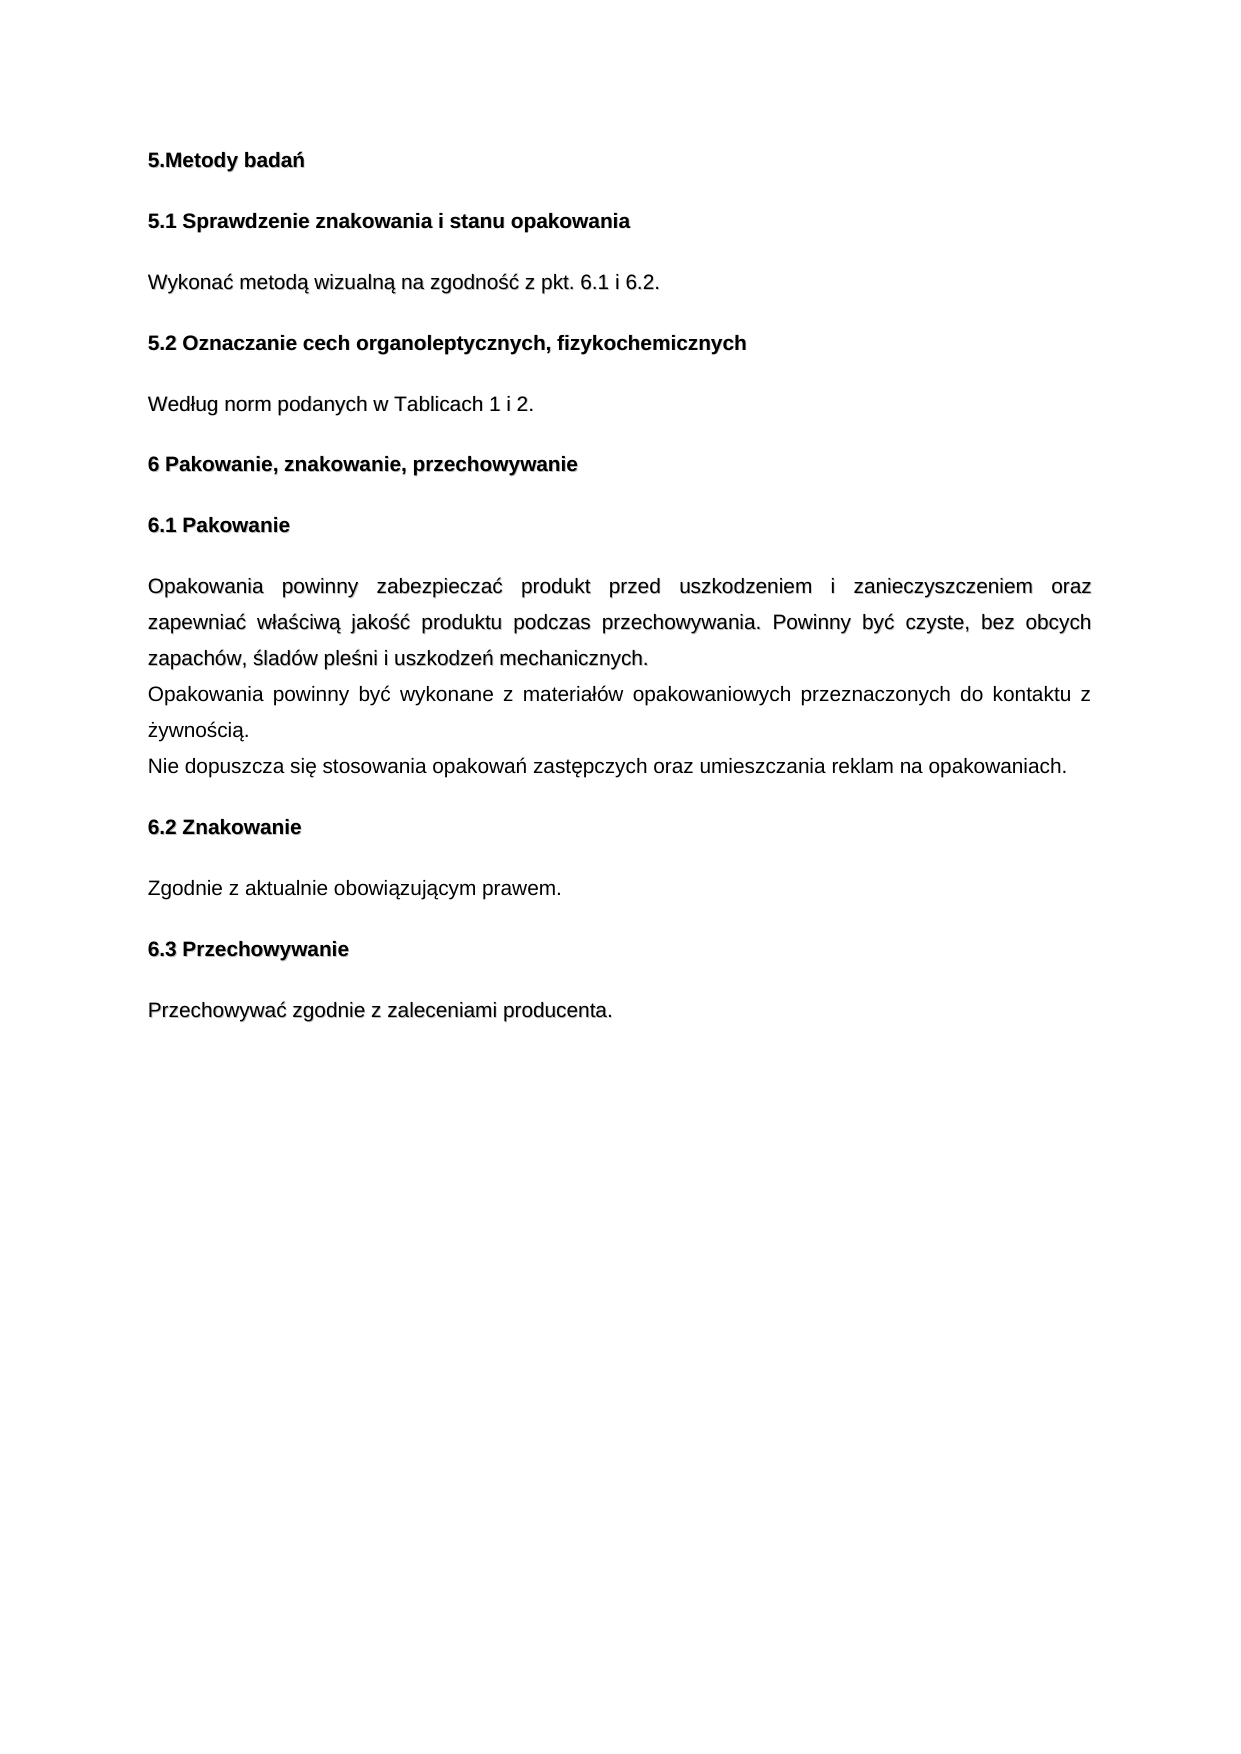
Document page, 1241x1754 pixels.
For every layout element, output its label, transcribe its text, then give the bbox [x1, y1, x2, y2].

text Opakowania powinny zabezpieczać produkt przed uszkodzeniem i zanieczyszczeniem oraz zapewniać właściwą jakość produktu podczas przechowywania. Powinny być czyste, bez obcych zapachów, śladów pleśni i uszkodzeń mechanicznych. [148, 574, 1093, 670]
text Zgodnie z aktualnie obowiązującym prawem. [148, 876, 1093, 900]
text 6.3 Przechowywanie [148, 937, 1093, 961]
text 6.2 Znakowanie [148, 815, 1093, 839]
text 6.1 Pakowanie [148, 513, 1093, 537]
text Wykonać metodą wizualną na zgodność z pkt. 6.1 i 6.2. [148, 269, 1093, 293]
text 6 Pakowanie, znakowanie, przechowywanie [148, 452, 1093, 476]
text 5.Metody badań [148, 148, 1093, 172]
text 5.1 Sprawdzenie znakowania i stanu opakowania [148, 208, 1093, 232]
text Nie dopuszcza się stosowania opakowań zastępczych oraz umieszczania reklam na opakowaniach. [148, 754, 1093, 778]
text Przechowywać zgodnie z zaleceniami producenta. [148, 998, 1093, 1022]
text 5.2 Oznaczanie cech organoleptycznych, fizykochemicznych [148, 330, 1093, 354]
text Według norm podanych w Tablicach 1 i 2. [148, 391, 1093, 415]
text Opakowania powinny być wykonane z materiałów opakowaniowych przeznaczonych do kontaktu z żywnością. [148, 682, 1093, 742]
